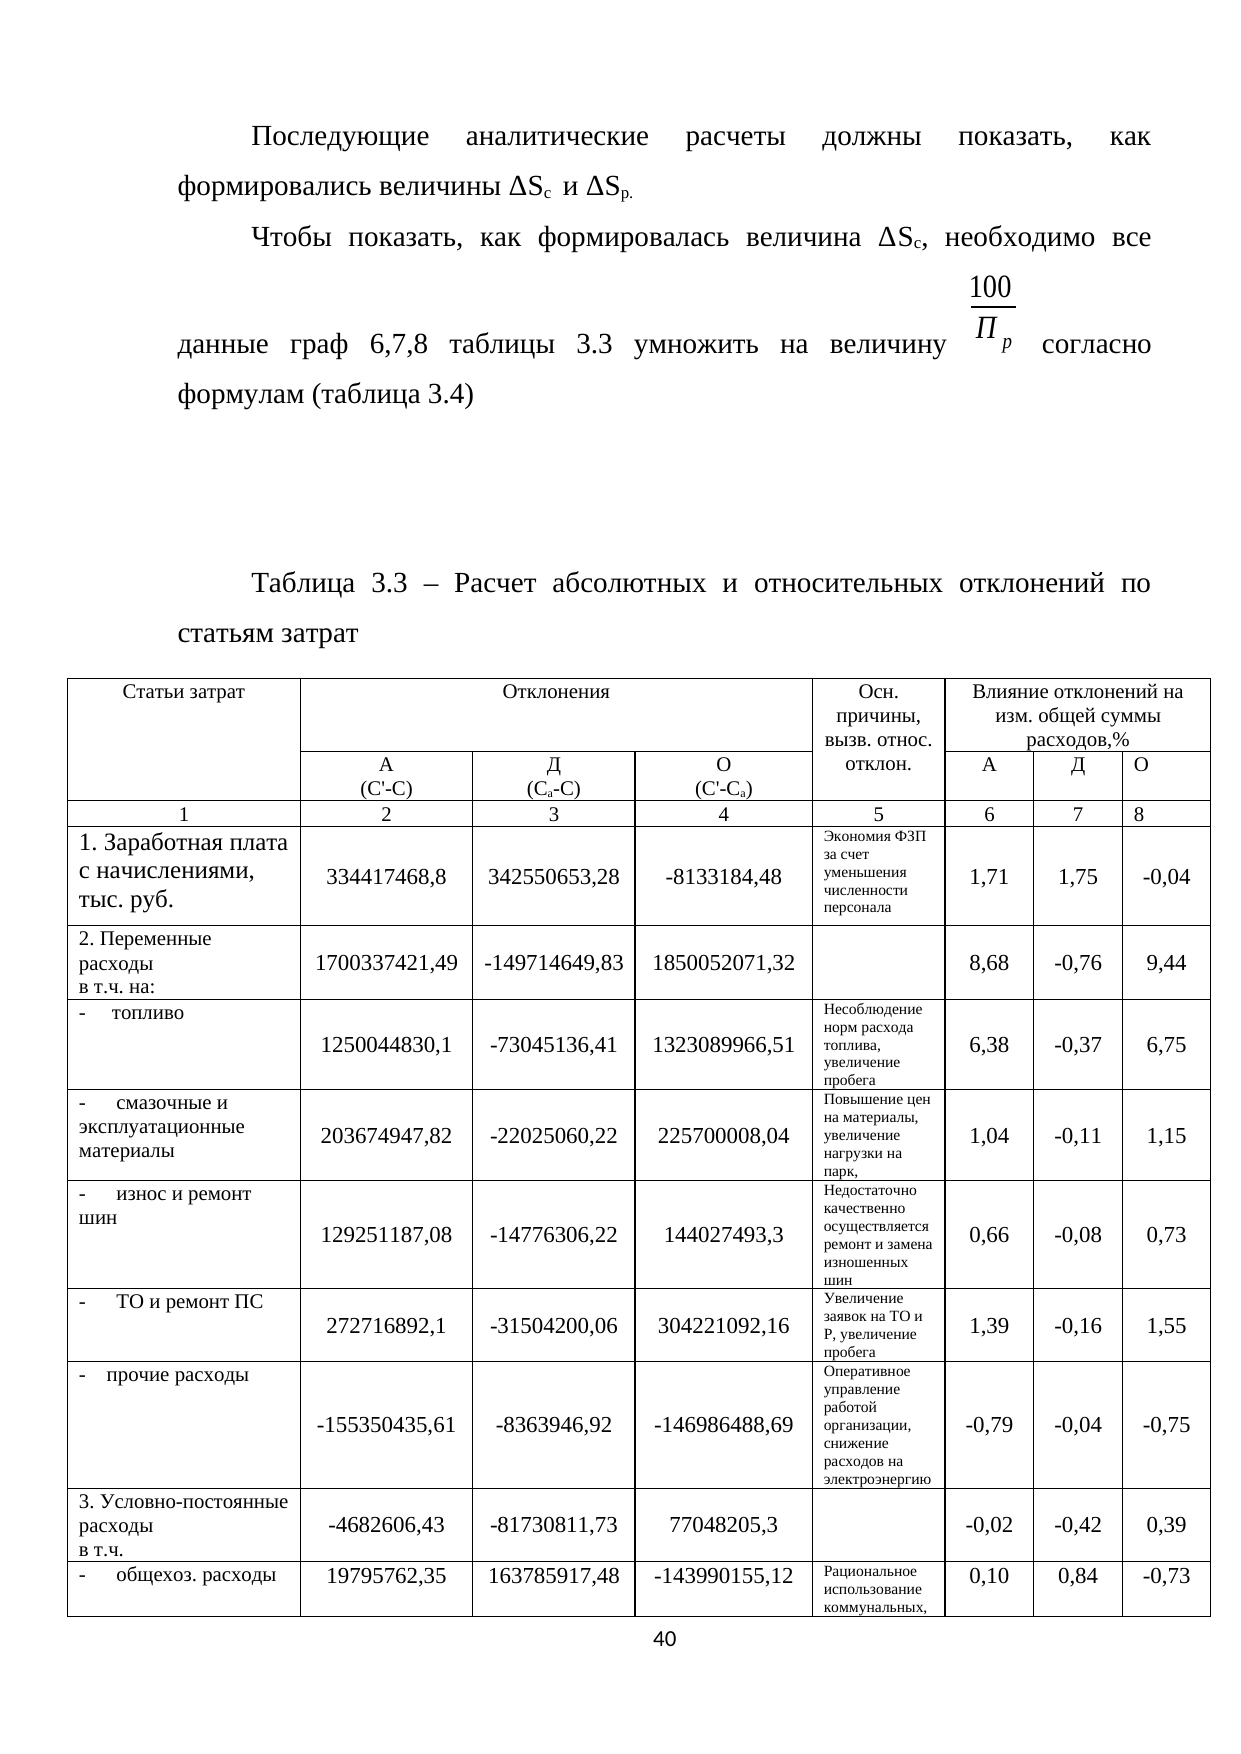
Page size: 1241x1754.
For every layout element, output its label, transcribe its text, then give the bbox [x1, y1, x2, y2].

table_cell -155350435,61 [301, 1362, 472, 1487]
table_cell 334417468,8 [301, 827, 472, 925]
table_cell 8 [1123, 801, 1210, 826]
table_cell 0,66 [946, 1181, 1033, 1288]
table_cell смазочные и эксплуатационные материалы [68, 1090, 300, 1180]
table_cell Экономия ФЗП за счет уменьшения численности персонала [813, 827, 944, 925]
table_cell -14776306,22 [473, 1181, 634, 1288]
table_cell 8,68 [946, 926, 1033, 998]
table_cell -0,76 [1034, 926, 1122, 998]
table_cell 144027493,3 [636, 1181, 812, 1288]
table_cell 0,39 [1123, 1489, 1210, 1561]
table_cell Д (Са-С) [473, 752, 634, 800]
table_cell -8363946,92 [473, 1362, 634, 1487]
table_cell 1,39 [946, 1289, 1033, 1361]
table_cell 4 [636, 801, 812, 826]
table_cell 3 [473, 801, 634, 826]
text Последующие аналитические расчеты должны показать, как формировались величины ΔSc и ΔSp. [177, 118, 1152, 202]
table_cell -0,79 [946, 1362, 1033, 1487]
table_cell 6,75 [1123, 1000, 1210, 1089]
table_cell [813, 926, 944, 998]
table_cell 0,84 [1034, 1562, 1122, 1616]
table_cell 0,73 [1123, 1181, 1210, 1288]
table_cell 1323089966,51 [636, 1000, 812, 1089]
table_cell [813, 1562, 944, 1616]
table_cell -0,16 [1034, 1289, 1122, 1361]
table_cell О [1123, 752, 1210, 800]
table_cell - прочие расходы [68, 1362, 300, 1487]
table_cell 5 [813, 801, 944, 826]
table_cell 1. Заработная плата с начислениями, тыс. руб. [68, 827, 300, 925]
table_cell 19795762,35 [301, 1562, 472, 1616]
table_cell 225700008,04 [636, 1090, 812, 1180]
table_cell 9,44 [1123, 926, 1210, 998]
table_cell 1250044830,1 [301, 1000, 472, 1089]
text Таблица 3.3 – Расчет абсолютных и относительных отклонений по статьям затрат [177, 565, 1152, 649]
table_cell -0,08 [1034, 1181, 1122, 1288]
table_cell 1,71 [946, 827, 1033, 925]
table_cell 1,75 [1034, 827, 1122, 925]
table_cell -31504200,06 [473, 1289, 634, 1361]
table_cell 129251187,08 [301, 1181, 472, 1288]
table_cell -0,04 [1034, 1362, 1122, 1487]
table_cell 6,38 [946, 1000, 1033, 1089]
table_cell -0,11 [1034, 1090, 1122, 1180]
table_cell 3. Условно-постоянные расходы в т.ч. [68, 1489, 300, 1561]
table_cell -146986488,69 [636, 1362, 812, 1487]
table_cell -0,75 [1123, 1362, 1210, 1487]
table_cell 0,10 [946, 1562, 1033, 1616]
table_cell 6 [946, 801, 1033, 826]
table_cell 1,55 [1123, 1289, 1210, 1361]
table_header Отклонения [301, 679, 812, 751]
table_cell 77048205,3 [636, 1489, 812, 1561]
table_cell - топливо [68, 1000, 300, 1089]
table_header Влияние отклонений на изм. общей суммы расходов,% [946, 679, 1210, 751]
table_cell -73045136,41 [473, 1000, 634, 1089]
table_cell -4682606,43 [301, 1489, 472, 1561]
table_cell 1850052071,32 [636, 926, 812, 998]
table_cell 7 [1034, 801, 1122, 826]
table_cell Недостаточно качественно осуществляется ремонт и замена изношенных шин [813, 1181, 944, 1288]
table_cell -22025060,22 [473, 1090, 634, 1180]
table_cell 1,15 [1123, 1090, 1210, 1180]
table_cell -149714649,83 [473, 926, 634, 998]
table_cell А (С'-C) [301, 752, 472, 800]
table_cell 304221092,16 [636, 1289, 812, 1361]
table_cell -8133184,48 [636, 827, 812, 925]
table_cell 163785917,48 [473, 1562, 634, 1616]
table_cell Д [1034, 752, 1122, 800]
table_cell Увеличение заявок на ТО и Р, увеличение пробега [813, 1289, 944, 1361]
table_cell Оперативное управление работой организации, снижение расходов на электроэнергию [813, 1362, 944, 1487]
table_cell ТО и ремонт ПС [68, 1289, 300, 1361]
table_cell -0,37 [1034, 1000, 1122, 1089]
table_cell -81730811,73 [473, 1489, 634, 1561]
table_cell 1,04 [946, 1090, 1033, 1180]
table_cell А [946, 752, 1033, 800]
table_cell -0,73 [1123, 1562, 1210, 1616]
table_header Статьи затрат [68, 679, 300, 800]
table_cell 1 [68, 801, 300, 826]
table_cell [813, 1489, 944, 1561]
table_header Осн. причины, вызв. относ. отклон. [813, 679, 944, 800]
table_cell Повышение цен на материалы, увеличение нагрузки на парк, [813, 1090, 944, 1180]
table_cell 1700337421,49 [301, 926, 472, 998]
text Чтобы показать, как формировалась величина ΔSc, необходимо все данные граф 6,7,8 таблицы 3.3 умножить на величину согласно формулам (таблица 3.4) [177, 219, 1152, 410]
table_cell 2 [301, 801, 472, 826]
table_cell 2. Переменные расходы в т.ч. на: [68, 926, 300, 998]
table_cell 272716892,1 [301, 1289, 472, 1361]
table_cell О (С'-Са) [636, 752, 812, 800]
table_cell -0,02 [946, 1489, 1033, 1561]
table_cell износ и ремонт шин [68, 1181, 300, 1288]
table_cell 203674947,82 [301, 1090, 472, 1180]
table_cell 342550653,28 [473, 827, 634, 925]
table_cell -0,42 [1034, 1489, 1122, 1561]
table_cell общехоз. расходы [68, 1562, 300, 1616]
table_cell -143990155,12 [636, 1562, 812, 1616]
table_cell -0,04 [1123, 827, 1210, 925]
table_cell Несоблюдение норм расхода топлива, увеличение пробега [813, 1000, 944, 1089]
